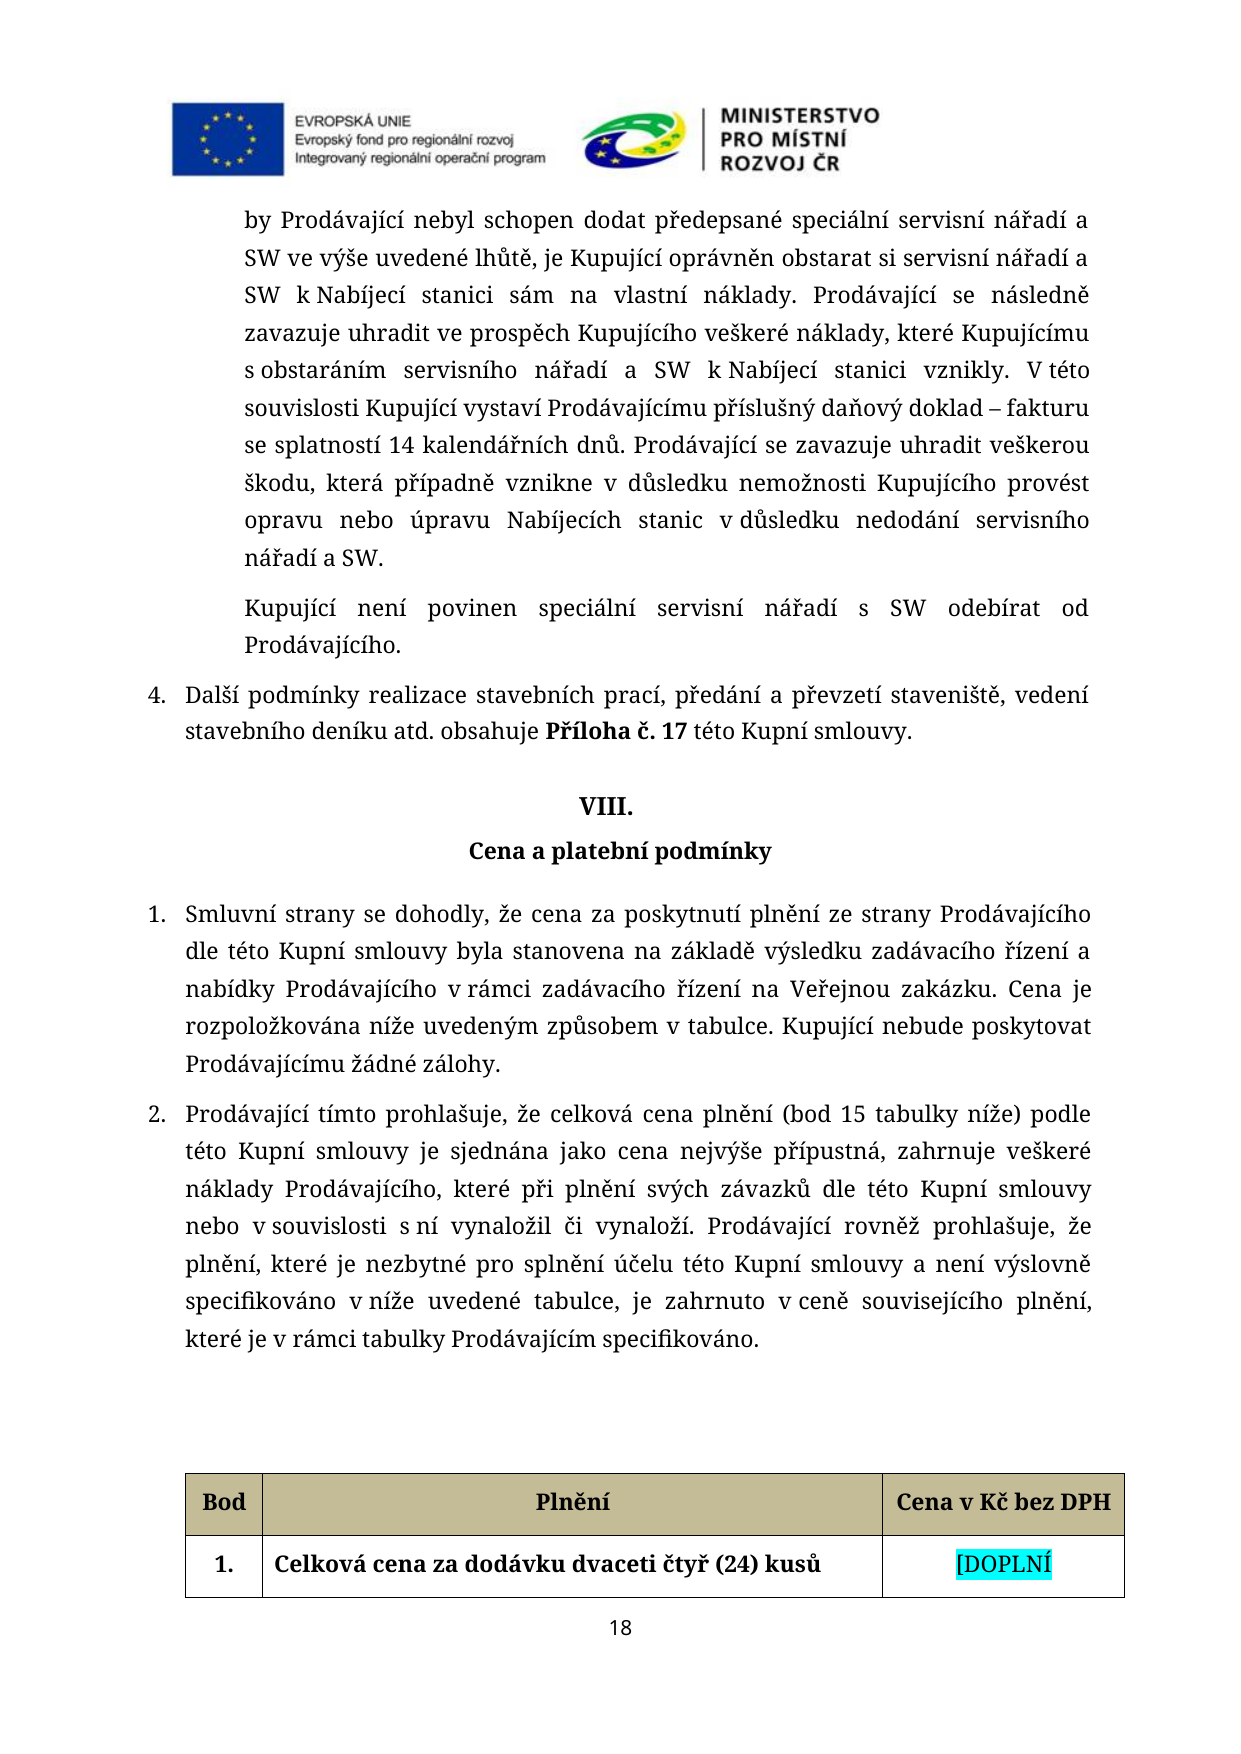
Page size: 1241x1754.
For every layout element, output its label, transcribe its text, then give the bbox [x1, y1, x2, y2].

list Prodávající tímto prohlašuje, že celková cena plnění (bod 15 tabulky níže) podle této Kupní smlouvy je sjednána jako cena nejvýše přípustná, zahrnuje veškeré náklady Prodávajícího, které při plnění svých závazků dle této Kupní smlouvy nebo v souvislosti s ní vynaložil či vynaloží. Prodávající rovněž prohlašuje, že plnění, které je nezbytné pro splnění účelu této Kupní smlouvy a není výslovně specifikováno v níže uvedené tabulce, je zahrnuto v ceně souvisejícího plnění, které je v rámci tabulky Prodávajícím specifikováno. [148, 1098, 1093, 1354]
table_cell [DOPLNÍ DODAVATEL] [883, 1536, 1124, 1597]
list Smluvní strany se dohodly, že cena za poskytnutí plnění ze strany Prodávajícího dle této Kupní smlouvy byla stanovena na základě výsledku zadávacího řízení a nabídky Prodávajícího v rámci zadávacího řízení na Veřejnou zakázku. Cena je rozpoložkována níže uvedeným způsobem v tabulce. Kupující nebude poskytovat Prodávajícímu žádné zálohy. [148, 898, 1093, 1079]
table_cell 1. [186, 1536, 262, 1597]
table_header Plnění [263, 1474, 882, 1535]
table_header Bod [186, 1474, 262, 1535]
table_cell Celková cena za dodávku dvaceti čtyř (24) kusů Jednočlánkových elektrobusů (tvoří cena dle bodu 1.1 této tabulky x 24) [263, 1536, 882, 1597]
list Další podmínky realizace stavebních prací, předání a převzetí staveniště, vedení stavebního deníku atd. obsahuje Příloha č. 17 této Kupní smlouvy. [148, 679, 1090, 747]
picture [147, 78, 903, 200]
text Cena a platební podmínky [148, 835, 1093, 867]
list Kupující není povinen speciální servisní nářadí s SW odebírat od Prodávajícího. [244, 592, 1090, 661]
table_header Cena v Kč bez DPH [883, 1474, 1124, 1535]
